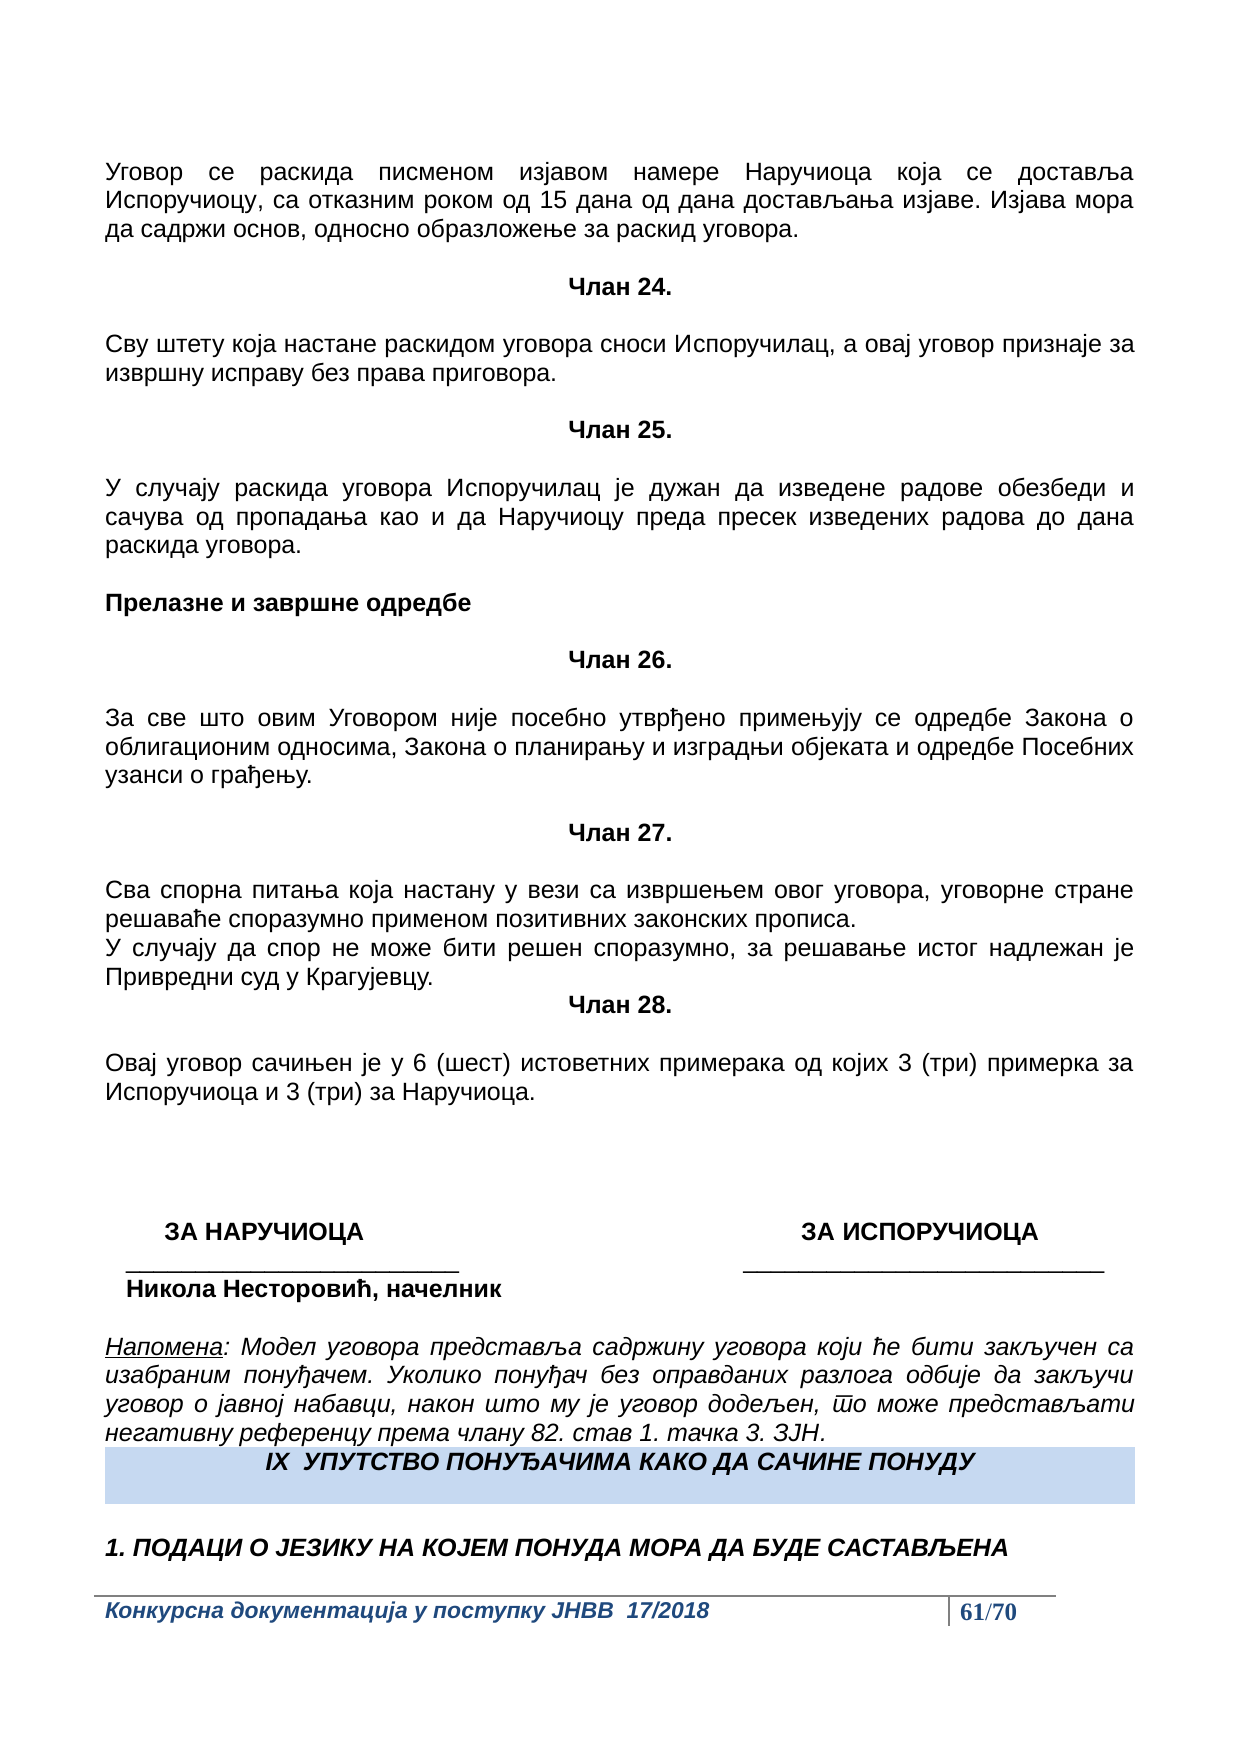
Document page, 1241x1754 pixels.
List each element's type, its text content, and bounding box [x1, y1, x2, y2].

text Уговор се раскида писменом изјавом намере Наручиоца која се доставља Испоручиоцу, са отказним роком од 15 дана од дана достављања изјаве. Изјава мора да садржи основ, односно образложење за раскид уговора. [105, 157, 1135, 243]
text Овај уговор сачињен је у 6 (шест) истоветних примерака од којих 3 (три) примерка за Испоручиоца и 3 (три) за Наручиоца. [105, 1048, 1135, 1106]
text У случају раскида уговора Испоручилац је дужан да изведене радове обезбеди и сачува од пропадања као и да Наручиоцу преда пресек изведених радова до дана раскида уговора. [105, 473, 1135, 559]
text За све што овим Уговором није посебно утврђено примењују се одредбе Закона о облигационим односима, Закона о планирању и изградњи објеката и одредбе Посебних узанси о грађењу. [105, 703, 1135, 789]
text Сва спорна питања која настану у вези са извршењем овог уговора, уговорне стране решаваће споразумно применом позитивних законских прописа. [105, 876, 1135, 933]
text Сву штету која настане раскидом уговора сноси Испоручилац, а овај уговор признаје за извршну исправу без права приговора. [105, 329, 1135, 387]
text Члан 26. [105, 646, 1135, 674]
text Члан 28. [105, 991, 1135, 1019]
text IX УПУТСТВО ПОНУЂАЧИМА КАКО ДА САЧИНЕ ПОНУДУ [105, 1447, 1135, 1476]
subtitle ЗА НАРУЧИОЦА ЗА ИСПОРУЧИОЦА [164, 1217, 1135, 1246]
text Члан 25. [105, 416, 1135, 444]
text 1. ПОДАЦИ О ЈЕЗИКУ НА КОЈЕМ ПОНУДА МОРА ДА БУДЕ САСТАВЉЕНА [105, 1533, 1135, 1562]
text Прелазне и завршне одредбе [105, 588, 1135, 617]
text Члан 24. [105, 272, 1135, 301]
text У случају да спор не може бити решен споразумно, за решавање истог надлежан је Привредни суд у Крагујевцу. [105, 933, 1135, 991]
text ________________________ __________________________ [105, 1246, 1135, 1274]
text Никола Несторовић, начелник [105, 1274, 1135, 1303]
text Члан 27. [105, 818, 1135, 847]
text Напомена: Модел уговора представља садржину уговора који ће бити закључен са изабраним понуђачем. Уколико понуђач без оправданих разлога одбије да закључи уговор о јавној набавци, након што му је уговор додељен, то може представљати негативну референцу према члану 82. став 1. тачка 3. ЗЈН. [105, 1332, 1135, 1447]
